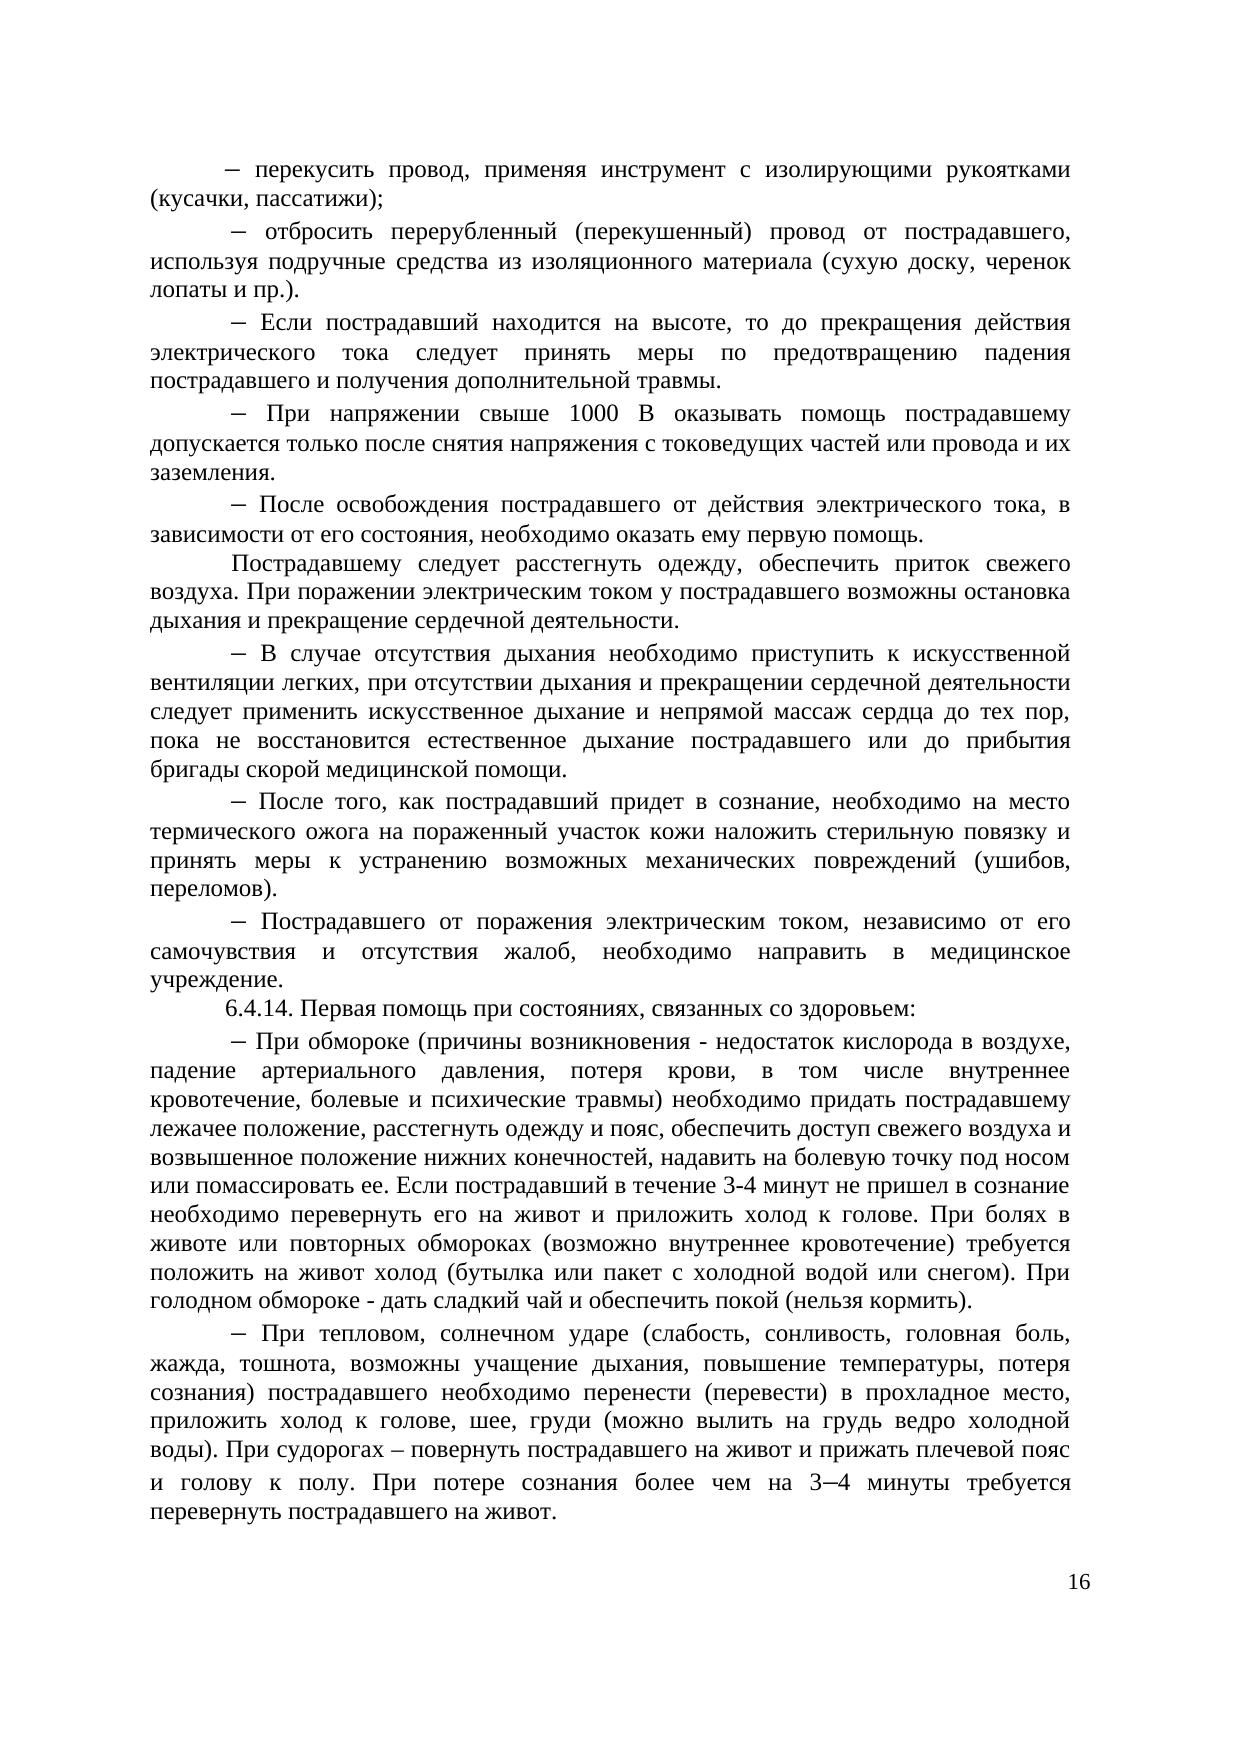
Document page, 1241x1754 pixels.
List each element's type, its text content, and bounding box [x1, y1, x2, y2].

text – В случае отсутствия дыхания необходимо приступить к искусственной вентиляции легких, при отсутствии дыхания и прекращении сердечной деятельности следует применить искусственное дыхание и непрямой массаж сердца до тех пор, пока не восстановится естественное дыхание пострадавшего или до прибытия бригады скорой медицинской помощи. [150, 634, 1071, 782]
text – Пострадавшего от поражения электрическим током, независимо от его самочувствия и отсутствия жалоб, необходимо направить в медицинское учреждение. [150, 902, 1071, 993]
text – При тепловом, солнечном ударе (слабость, сонливость, головная боль, жажда, тошнота, возможны учащение дыхания, повышение температуры, потеря сознания) пострадавшего необходимо перенести (перевести) в прохладное место, приложить холод к голове, шее, груди (можно вылить на грудь ведро холодной воды). При судорогах – повернуть пострадавшего на живот и прижать плечевой пояс и голову к полу. При потере сознания более чем на 3–4 минуты требуется перевернуть пострадавшего на живот. [150, 1314, 1071, 1525]
text – перекусить провод, применяя инструмент с изолирующими рукоятками (кусачки, пассатижи); [150, 150, 1071, 212]
text – После освобождения пострадавшего от действия электрического тока, в зависимости от его состояния, необходимо оказать ему первую помощь. [150, 485, 1071, 548]
text – После того, как пострадавший придет в сознание, необходимо на место термического ожога на пораженный участок кожи наложить стерильную повязку и принять меры к устранению возможных механических повреждений (ушибов, переломов). [150, 782, 1071, 902]
text 6.4.14. Первая помощь при состояниях, связанных со здоровьем: [150, 993, 1090, 1022]
text Пострадавшему следует расстегнуть одежду, обеспечить приток свежего воздуха. При поражении электрическим током у пострадавшего возможны остановка дыхания и прекращение сердечной деятельности. [150, 548, 1071, 634]
text – Если пострадавший находится на высоте, то до прекращения действия электрического тока следует принять меры по предотвращению падения пострадавшего и получения дополнительной травмы. [150, 303, 1071, 394]
text – отбросить перерубленный (перекушенный) провод от пострадавшего, используя подручные средства из изоляционного материала (сухую доску, черенок лопаты и пр.). [150, 212, 1071, 303]
text – При напряжении свыше 1000 В оказывать помощь пострадавшему допускается только после снятия напряжения с токоведущих частей или провода и их заземления. [150, 394, 1071, 485]
text – При обмороке (причины возникновения - недостаток кислорода в воздухе, падение артериального давления, потеря крови, в том числе внутреннее кровотечение, болевые и психические травмы) необходимо придать пострадавшему лежачее положение, расстегнуть одежду и пояс, обеспечить доступ свежего воздуха и возвышенное положение нижних конечностей, надавить на болевую точку под носом или помассировать ее. Если пострадавший в течение 3-4 минут не пришел в сознание необходимо перевернуть его на живот и приложить холод к голове. При болях в животе или повторных обмороках (возможно внутреннее кровотечение) требуется положить на живот холод (бутылка или пакет с холодной водой или снегом). При голодном обмороке - дать сладкий чай и обеспечить покой (нельзя кормить). [150, 1022, 1071, 1314]
